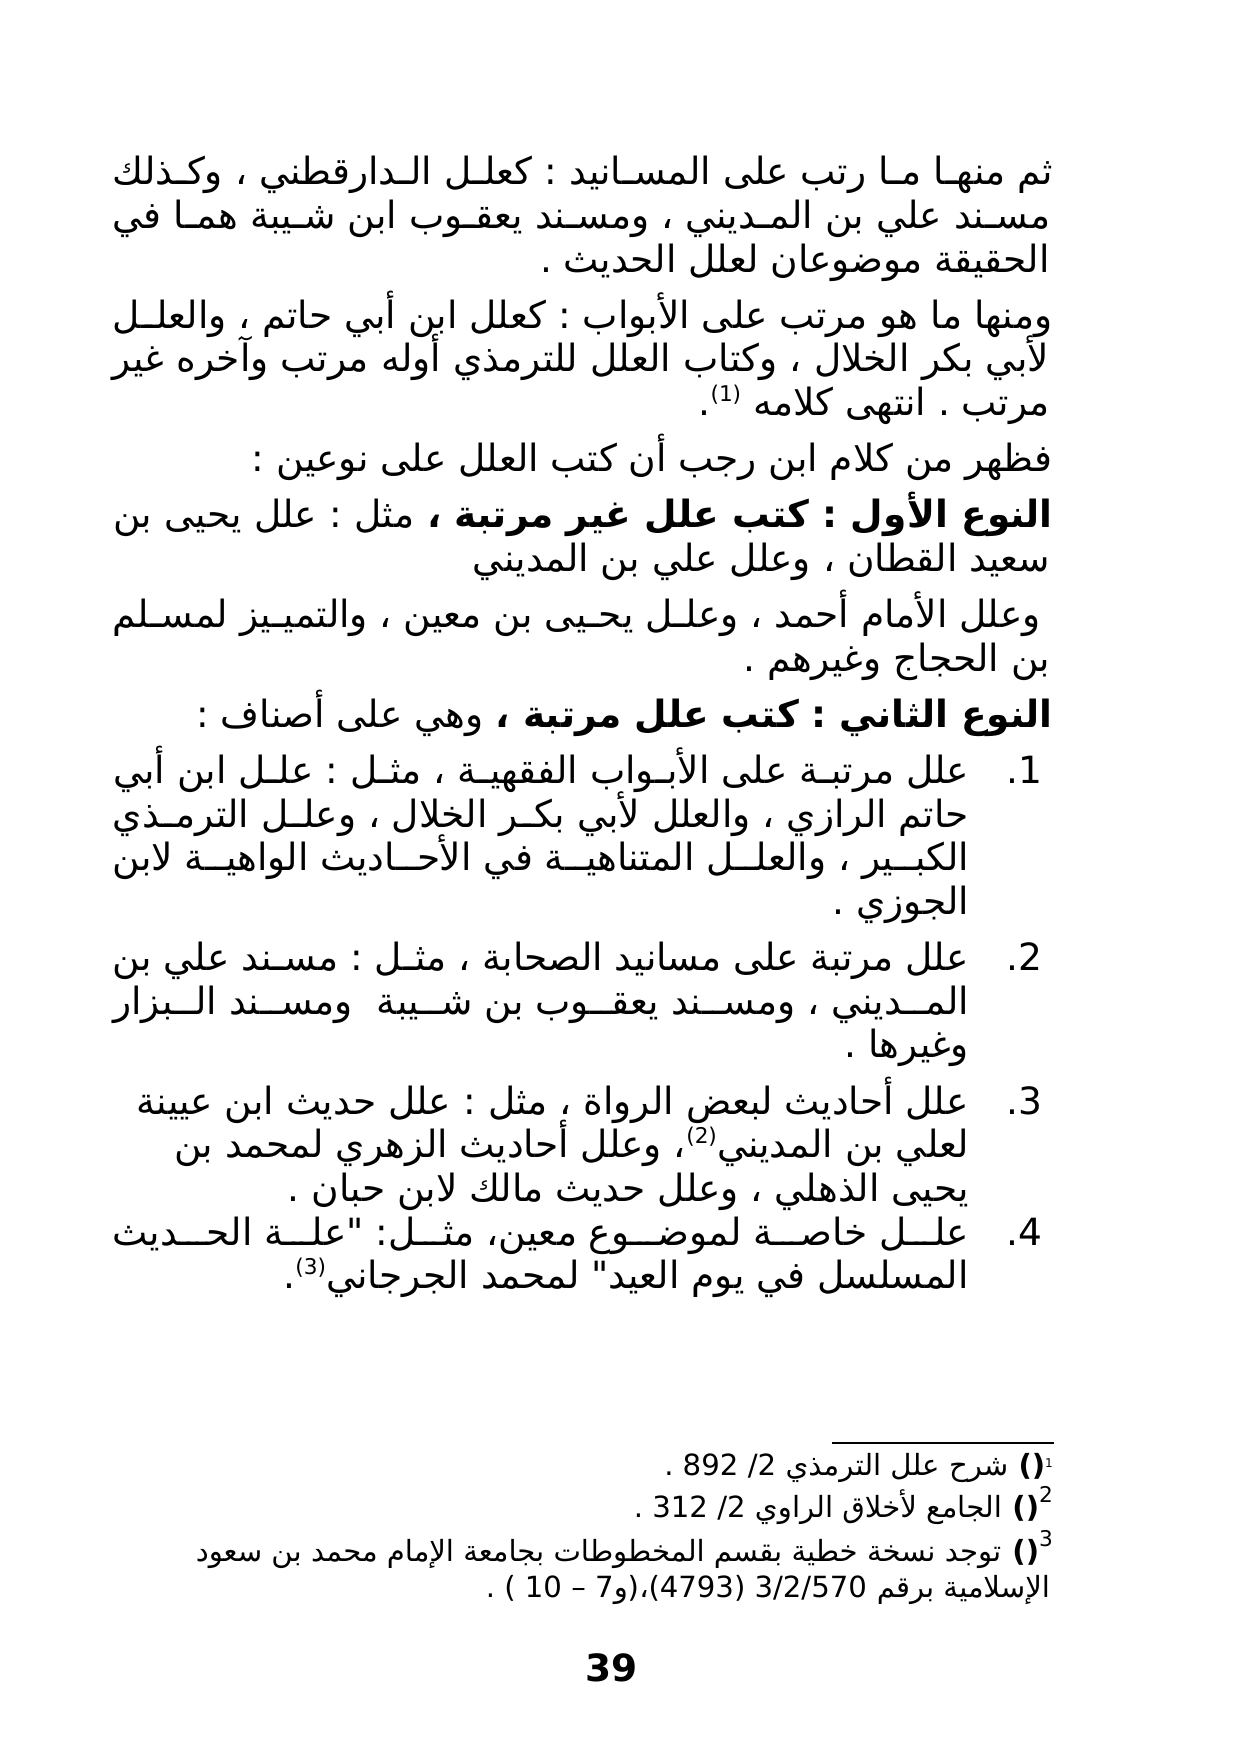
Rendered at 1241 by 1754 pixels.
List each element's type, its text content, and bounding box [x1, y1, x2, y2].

text ومنها ما هو مرتب على الأبواب : كعلل ابن أبي حاتم ، والعلل لأبي بكر الخلال ، وكتاب العلل للترمذي أوله مرتب وآخره غير مرتب . انتهى كلامه (). [112, 293, 1053, 424]
list علل خاصة لموضوع معين، مثل: "علة الحديث المسلسل في يوم العيد" لمحمد الجرجاني(). [112, 1210, 1006, 1297]
text ثم منها ما رتب على المسانيد : كعلل الدارقطني ، وكذلك مسند علي بن المديني ، ومسند يعقوب ابن شيبة هما في الحقيقة موضوعان لعلل الحديث . [112, 150, 1053, 281]
text وعلل الأمام أحمد ، وعلل يحيى بن معين ، والتمييز لمسلم بن الحجاج وغيرهم . [112, 593, 1053, 680]
text النوع الأول : كتب علل غير مرتبة ، مثل : علل يحيى بن سعيد القطان ، وعلل علي بن المديني [112, 493, 1053, 580]
text فظهر من كلام ابن رجب أن كتب العلل على نوعين : [112, 437, 1053, 481]
list علل مرتبة على مسانيد الصحابة ، مثل : مسند علي بن المديني ، ومسند يعقوب بن شيبة ومسند البزار وغيرها . [112, 936, 1006, 1067]
list علل أحاديث لبعض الرواة ، مثل : علل حديث ابن عيينة لعلي بن المديني()، وعلل أحاديث الزهري لمحمد بن يحيى الذهلي ، وعلل حديث مالك لابن حبان . [112, 1079, 1006, 1210]
list علل مرتبة على الأبواب الفقهية ، مثل : علل ابن أبي حاتم الرازي ، والعلل لأبي بكر الخلال ، وعلل الترمذي الكبير ، والعلل المتناهية في الأحاديث الواهية لابن الجوزي . [112, 749, 1006, 923]
text النوع الثاني : كتب علل مرتبة ، وهي على أصناف : [112, 693, 1053, 736]
